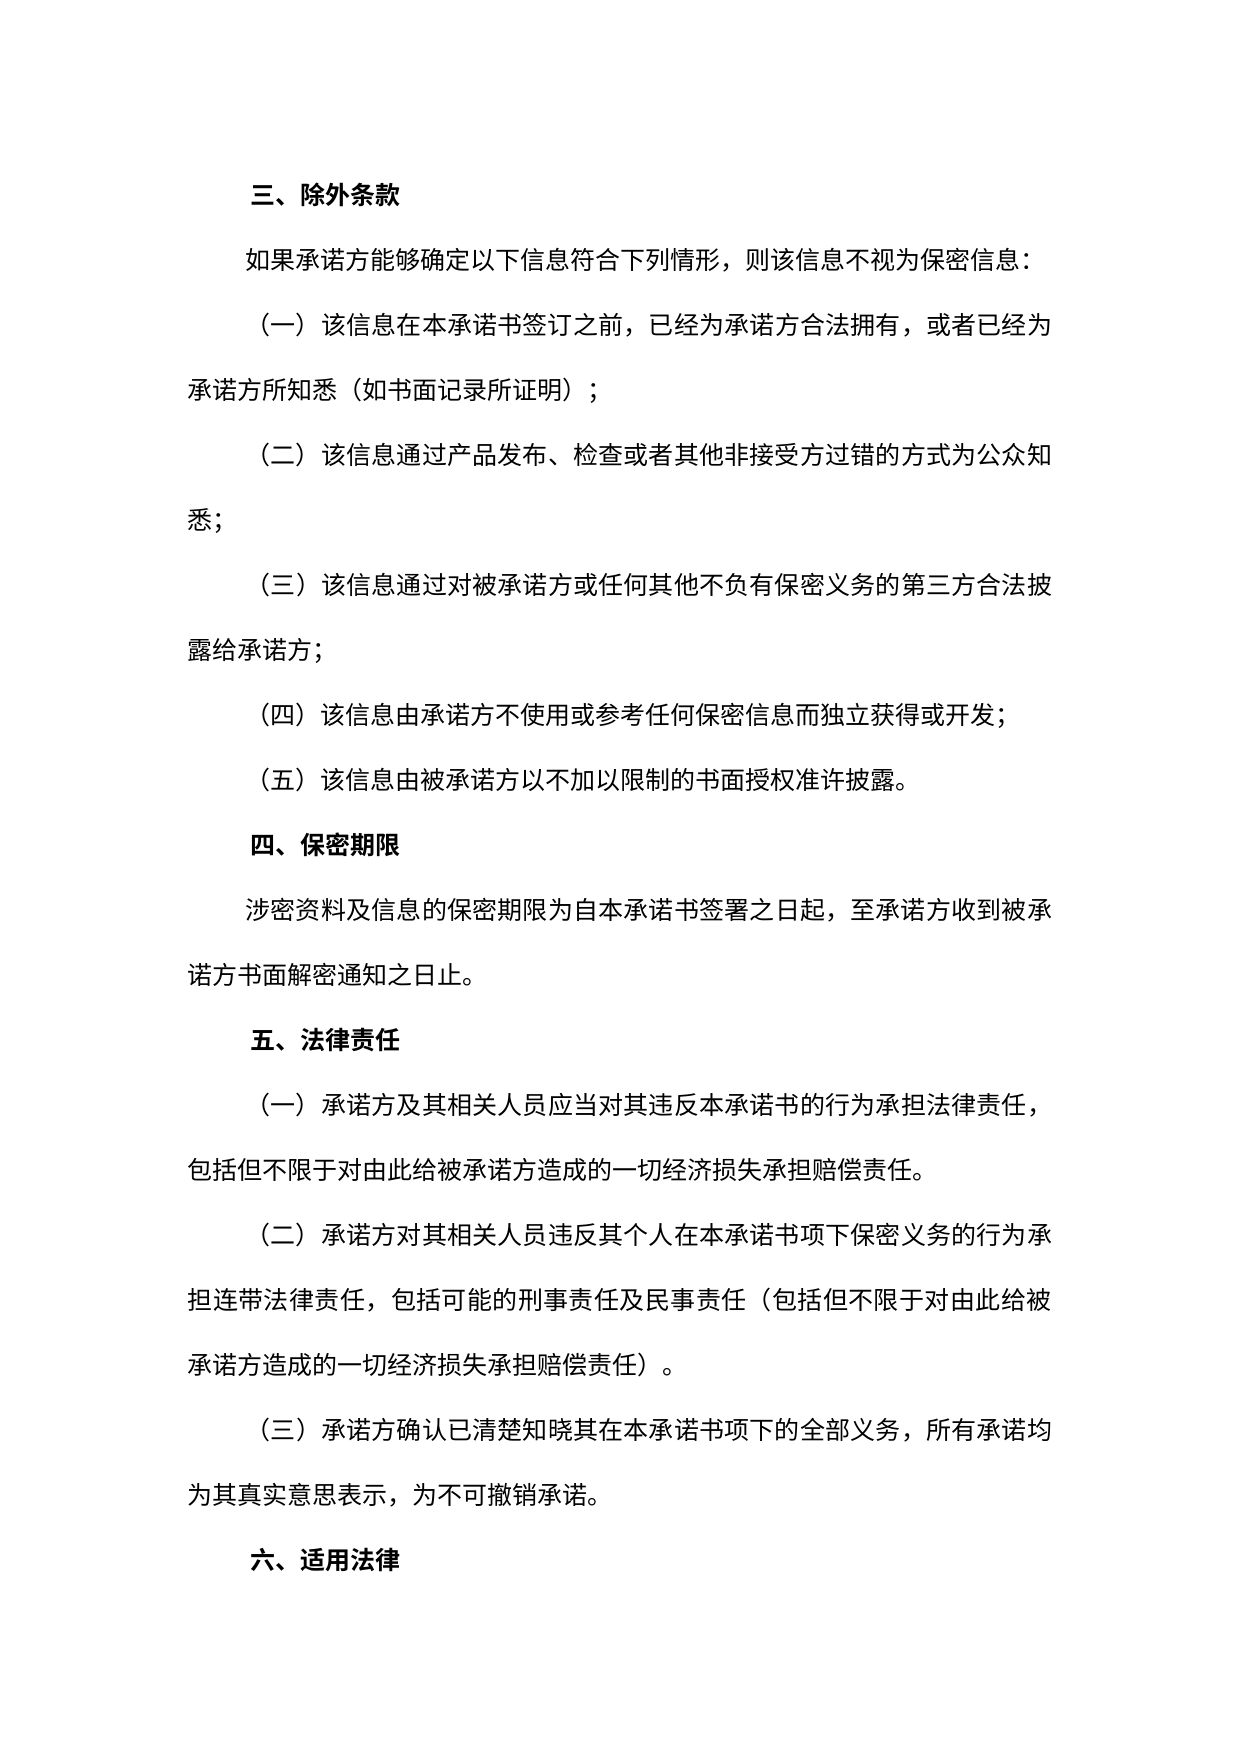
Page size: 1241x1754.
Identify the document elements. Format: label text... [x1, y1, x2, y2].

text （二）承诺方对其相关人员违反其个人在本承诺书项下保密义务的行为承担连带法律责任，包括可能的刑事责任及民事责任（包括但不限于对由此给被承诺方造成的一切经济损失承担赔偿责任）。 [187, 1202, 1053, 1397]
text （一）该信息在本承诺书签订之前，已经为承诺方合法拥有，或者已经为承诺方所知悉（如书面记录所证明）； [187, 292, 1053, 422]
text （二）该信息通过产品发布、检查或者其他非接受方过错的方式为公众知悉； [187, 422, 1053, 552]
text （三）承诺方确认已清楚知晓其在本承诺书项下的全部义务，所有承诺均为其真实意思表示，为不可撤销承诺。 [187, 1397, 1053, 1527]
text 如果承诺方能够确定以下信息符合下列情形，则该信息不视为保密信息： [187, 227, 1053, 292]
text 六、适用法律 [187, 1527, 1053, 1592]
text （一）承诺方及其相关人员应当对其违反本承诺书的行为承担法律责任，包括但不限于对由此给被承诺方造成的一切经济损失承担赔偿责任。 [187, 1072, 1053, 1202]
text 五、法律责任 [187, 1007, 1053, 1072]
text （四）该信息由承诺方不使用或参考任何保密信息而独立获得或开发； [187, 682, 1053, 747]
text （五）该信息由被承诺方以不加以限制的书面授权准许披露。 [187, 747, 1053, 812]
text 四、保密期限 [187, 812, 1053, 877]
text （三）该信息通过对被承诺方或任何其他不负有保密义务的第三方合法披露给承诺方； [187, 552, 1053, 682]
text 涉密资料及信息的保密期限为自本承诺书签署之日起，至承诺方收到被承诺方书面解密通知之日止。 [187, 877, 1053, 1007]
text 三、除外条款 [187, 162, 1053, 227]
